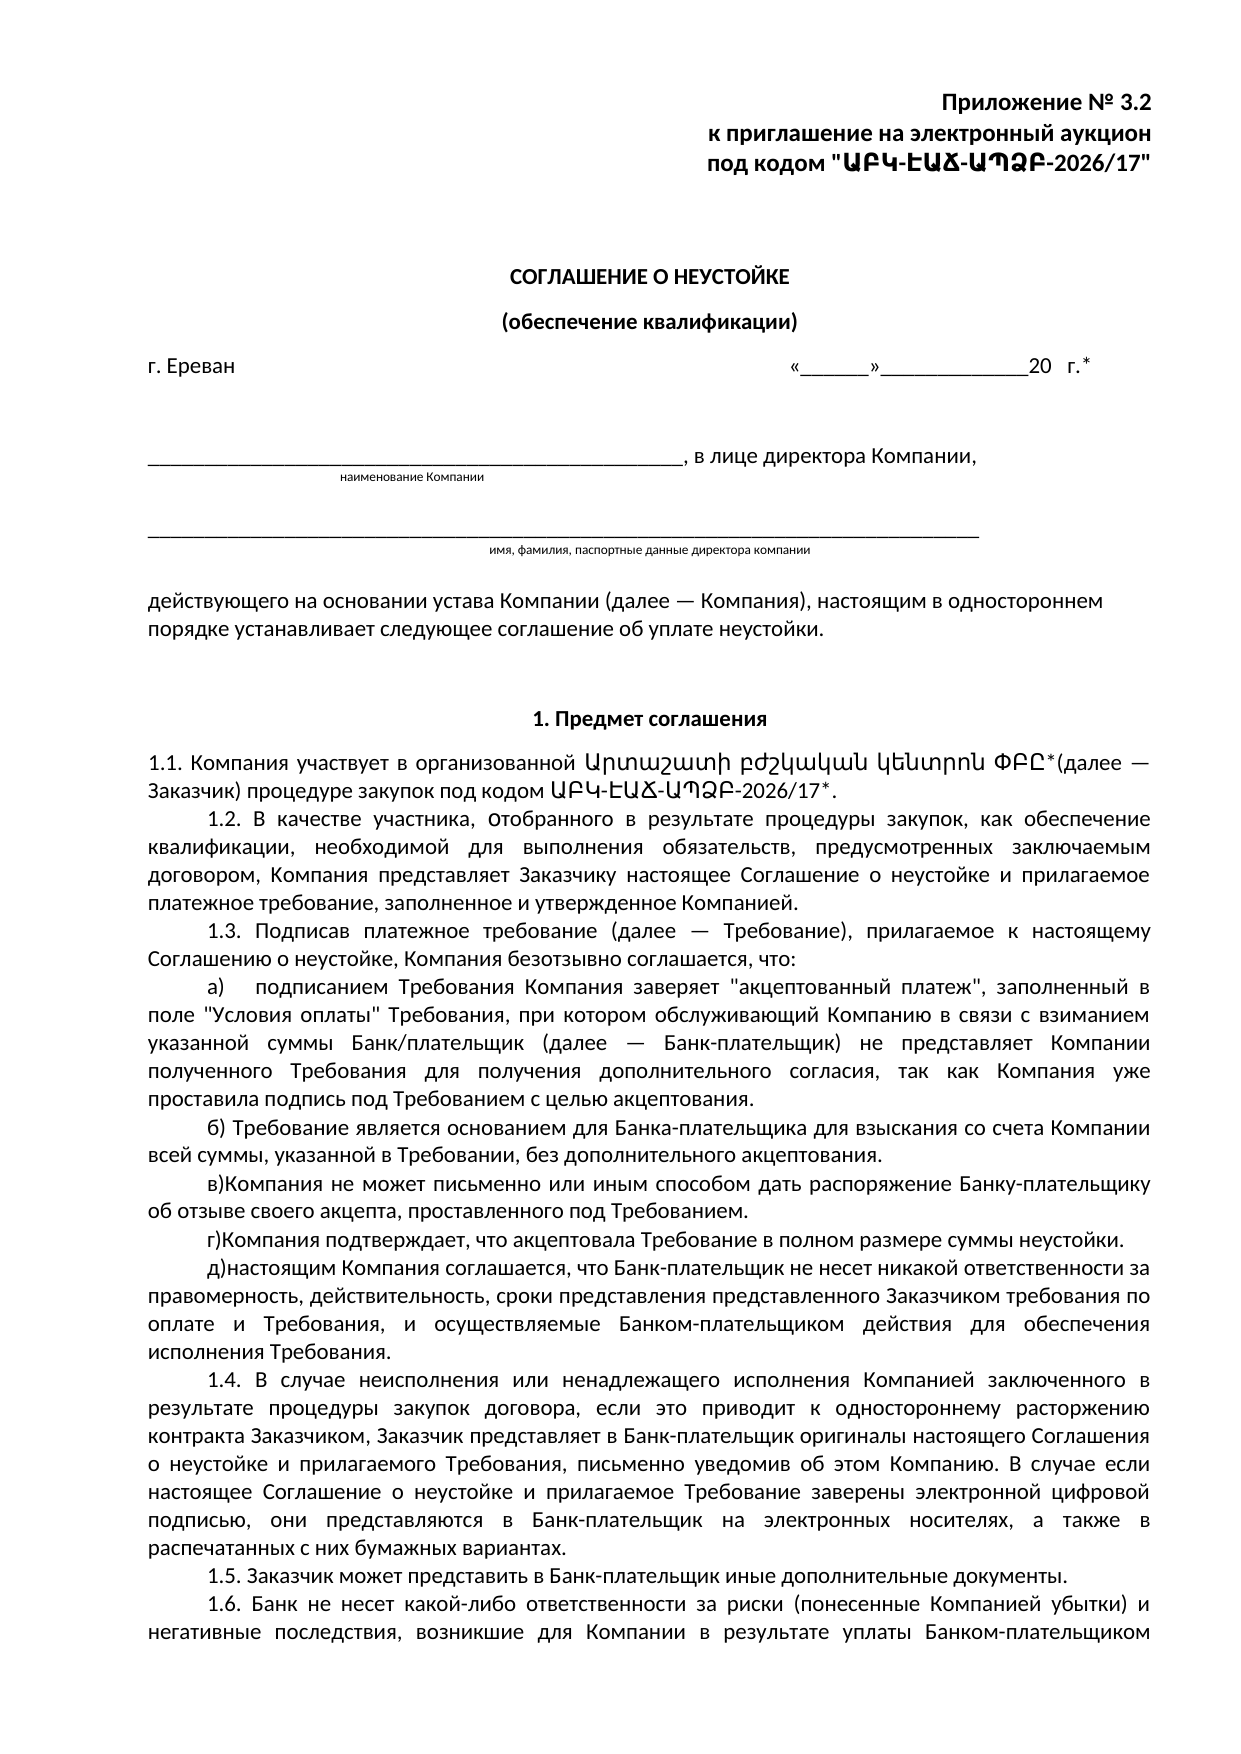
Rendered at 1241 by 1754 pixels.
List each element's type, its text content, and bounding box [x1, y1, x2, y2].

text д)настоящим Компания соглашается, что Банк-плательщик не несет никакой ответственности за правомерность, действительность, сроки представления представленного Заказчиком требования по оплате и Требования, и осуществляемые Банком-плательщиком действия для обеспечения исполнения Требования. [148, 1253, 1152, 1365]
text 1.3. Подписав платежное требование (далее — Требование), прилагаемое к настоящему Соглашению о неустойке, Компания безотзывно соглашается, что: [148, 916, 1152, 972]
text наименование Компании [340, 469, 1152, 497]
text в)Компания не может письменно или иным способом дать распоряжение Банку-плательщику об отзыве своего акцепта, проставленного под Требованием. [148, 1169, 1152, 1225]
text _______________________________________________, в лице директора Компании, [148, 441, 1152, 469]
text СОГЛАШЕНИЕ О НЕУСТОЙКЕ [148, 262, 1152, 290]
text Приложение № 3.2 [148, 86, 1152, 117]
text 1.2. В качестве участника, օтобранного в результате процедуры закупок, как обеспечение квалификации, необходимой для выполнения обязательств, предусмотренных заключаемым договором, Kомпания представляет Заказчику настоящее Соглашение о неустойке и прилагаемое платежное требование, заполненное и утвержденное Компанией. [148, 804, 1152, 916]
text 1.1. Компания участвует в организованной Արտաշատի բժշկական կենտրոն ՓԲԸ*(далее — Заказчик) процедуре закупок под кодом ԱԲԿ-ԷԱՃ-ԱՊՁԲ-2026/17*. [148, 748, 1152, 804]
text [148, 1589, 1152, 1645]
text 1.5. Заказчик может представить в Банк-плательщик иные дополнительные документы. [148, 1561, 1152, 1589]
text имя, фамилия, паспортные данные директора компании [148, 542, 1152, 569]
text г)Компания подтверждает, что акцептовала Требование в полном размере суммы неустойки. [148, 1225, 1152, 1253]
table_header «______»_____________20 г.* [635, 351, 1104, 396]
text 1. Предмет соглашения [148, 704, 1152, 732]
text действующего на основании устава Компании (далее — Компания), настоящим в одностороннем [148, 586, 1152, 614]
text порядке устанавливает следующее соглашение об уплате неустойки. [148, 614, 1152, 642]
text а) подписанием Требования Компания заверяет "акцептованный платеж", заполненный в поле "Условия оплаты" Требования, при котором обслуживающий Компанию в связи с взиманием указанной суммы Банк/плательщик (далее — Банк-плательщик) не представляет Компании полученного Требования для получения дополнительного согласия, так как Компания уже проставила подпись под Требованием с целью акцептования. [148, 972, 1152, 1113]
text к приглашение на электронный аукцион [177, 117, 1152, 147]
text 1.4. В случае неисполнения или ненадлежащего исполнения Компанией заключенного в результате процедуры закупок договора, если это приводит к одностороннему расторжению контракта Заказчиком, Заказчик представляет в Банк-плательщик оригиналы настоящего Соглашения о неустойке и прилагаемого Требования, письменно уведомив об этом Компанию. В случае если настоящее Соглашение о неустойке и прилагаемое Требование заверены электронной цифровой подписью, они представляются в Банк-плательщик на электронных носителях, а также в распечатанных с них бумажных вариантах. [148, 1365, 1152, 1561]
table_header г. Ереван [136, 351, 635, 396]
text б) Требование является основанием для Банка-плательщика для взыскания со счета Компании всей суммы, указанной в Требовании, без дополнительного акцептования. [148, 1113, 1152, 1169]
text под кодом "ԱԲԿ-ԷԱՃ-ԱՊՁԲ-2026/17" [177, 147, 1152, 178]
text (обеспечение квалификации) [148, 307, 1152, 335]
text _________________________________________________________________________ [148, 513, 1152, 542]
